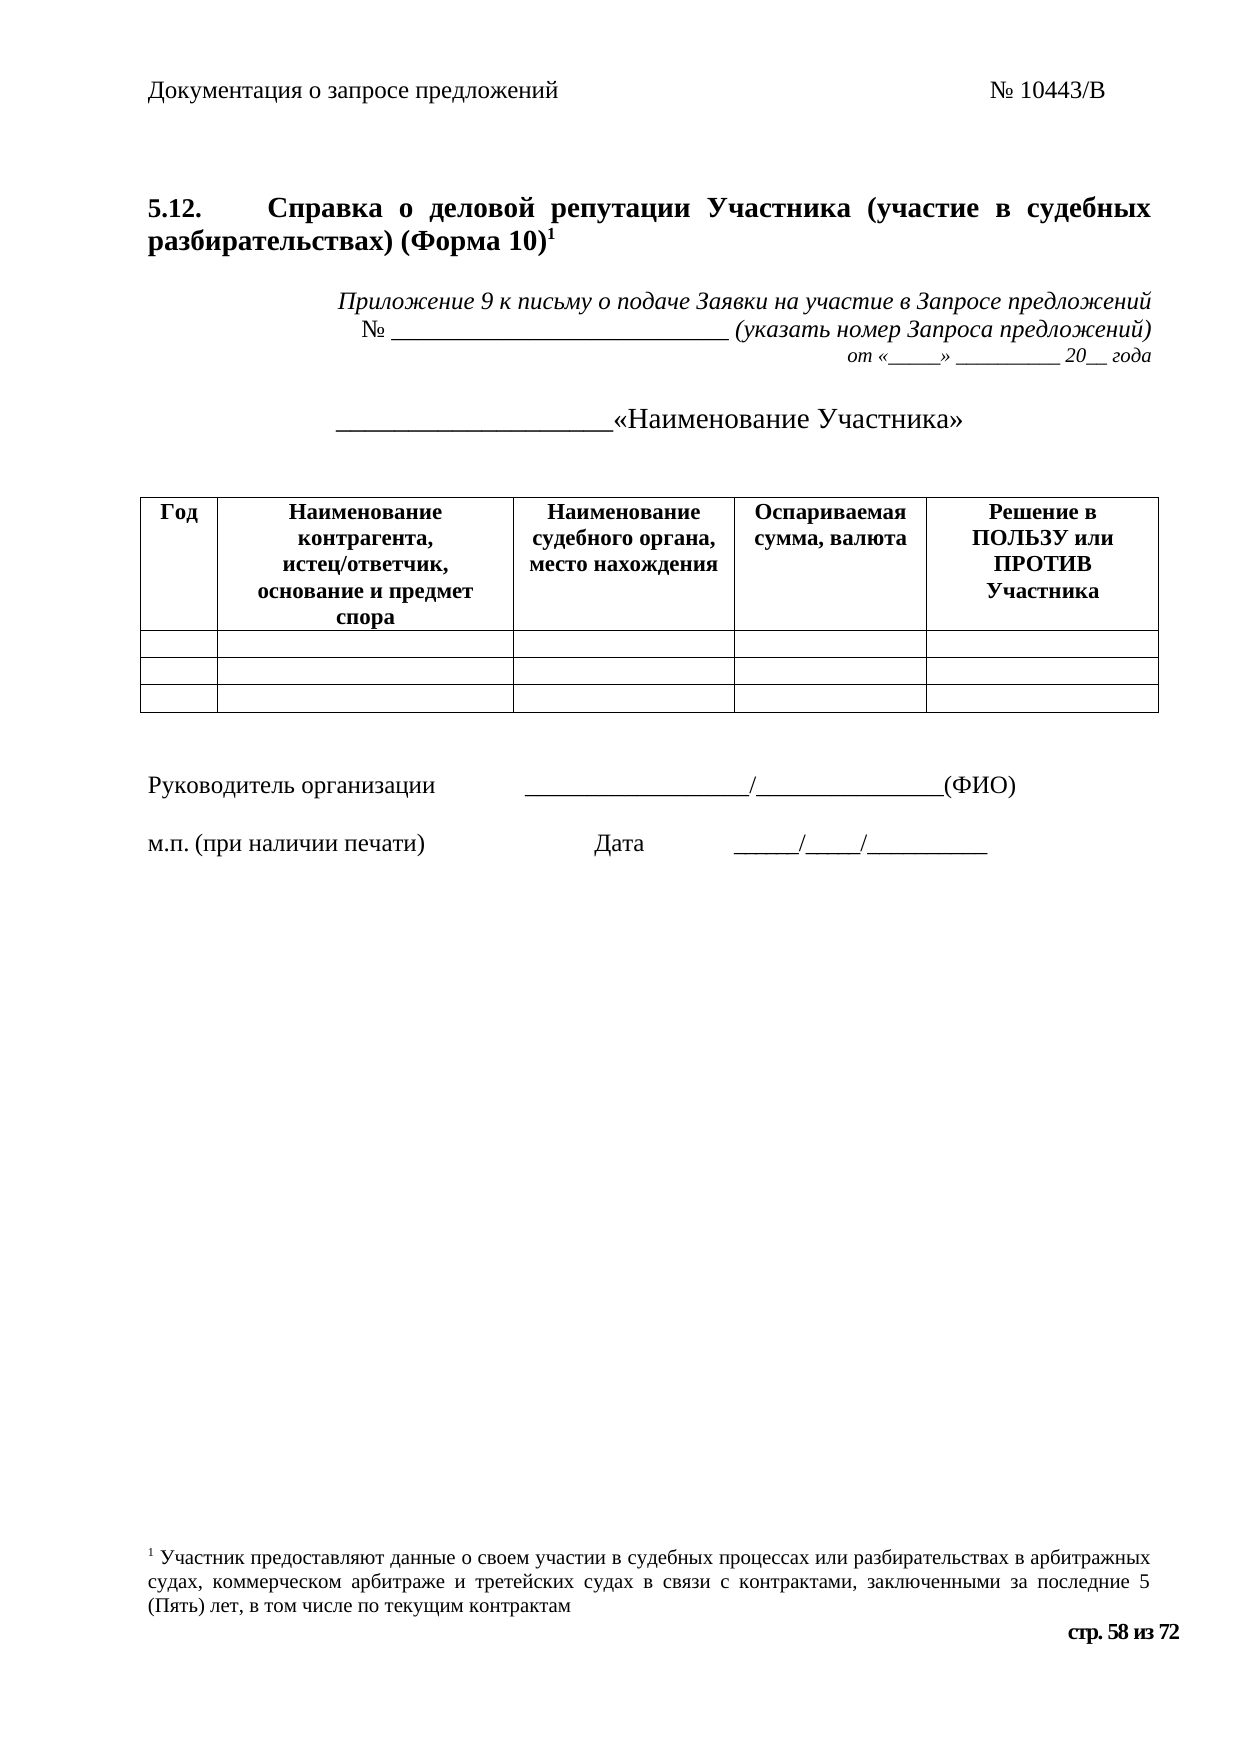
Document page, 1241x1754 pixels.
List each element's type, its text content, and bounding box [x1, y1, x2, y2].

table_cell [218, 685, 513, 712]
table_header Год [141, 498, 217, 629]
table_cell [514, 658, 734, 684]
table_cell [141, 658, 217, 684]
table_header Решение в ПОЛЬЗУ или ПРОТИВ Участника [927, 498, 1158, 629]
table_cell [514, 685, 734, 712]
text № ___________________________ (указать номер Запроса предложений) [148, 314, 1152, 343]
table_header Наименование судебного органа, место нахождения [514, 498, 734, 629]
table_cell [141, 685, 217, 712]
table_cell [735, 631, 926, 657]
table_cell [735, 658, 926, 684]
table_cell [218, 631, 513, 657]
table_cell [735, 685, 926, 712]
table_cell [218, 658, 513, 684]
table_cell [927, 658, 1158, 684]
text м.п. (при наличии печати) Дата / / [148, 828, 1152, 857]
table_header Оспариваемая сумма, валюта [735, 498, 926, 629]
table_header Наименование контрагента, истец/ответчик, основание и предмет спора [218, 498, 513, 629]
text Справка о деловой репутации Участника (участие в судебных разбирательствах) (Форма 10) [148, 190, 1152, 257]
text Руководитель организации /_______________(ФИО) [148, 770, 1152, 799]
text ___________________«Наименование Участника» [148, 401, 1152, 434]
table_cell [514, 631, 734, 657]
table_cell [927, 631, 1158, 657]
table_cell [141, 631, 217, 657]
text от «_____» __________ 20__ года [148, 343, 1152, 367]
text Приложение 9 к письму о подаче Заявки на участие в Запросе предложений [148, 286, 1152, 314]
table_cell [927, 685, 1158, 712]
